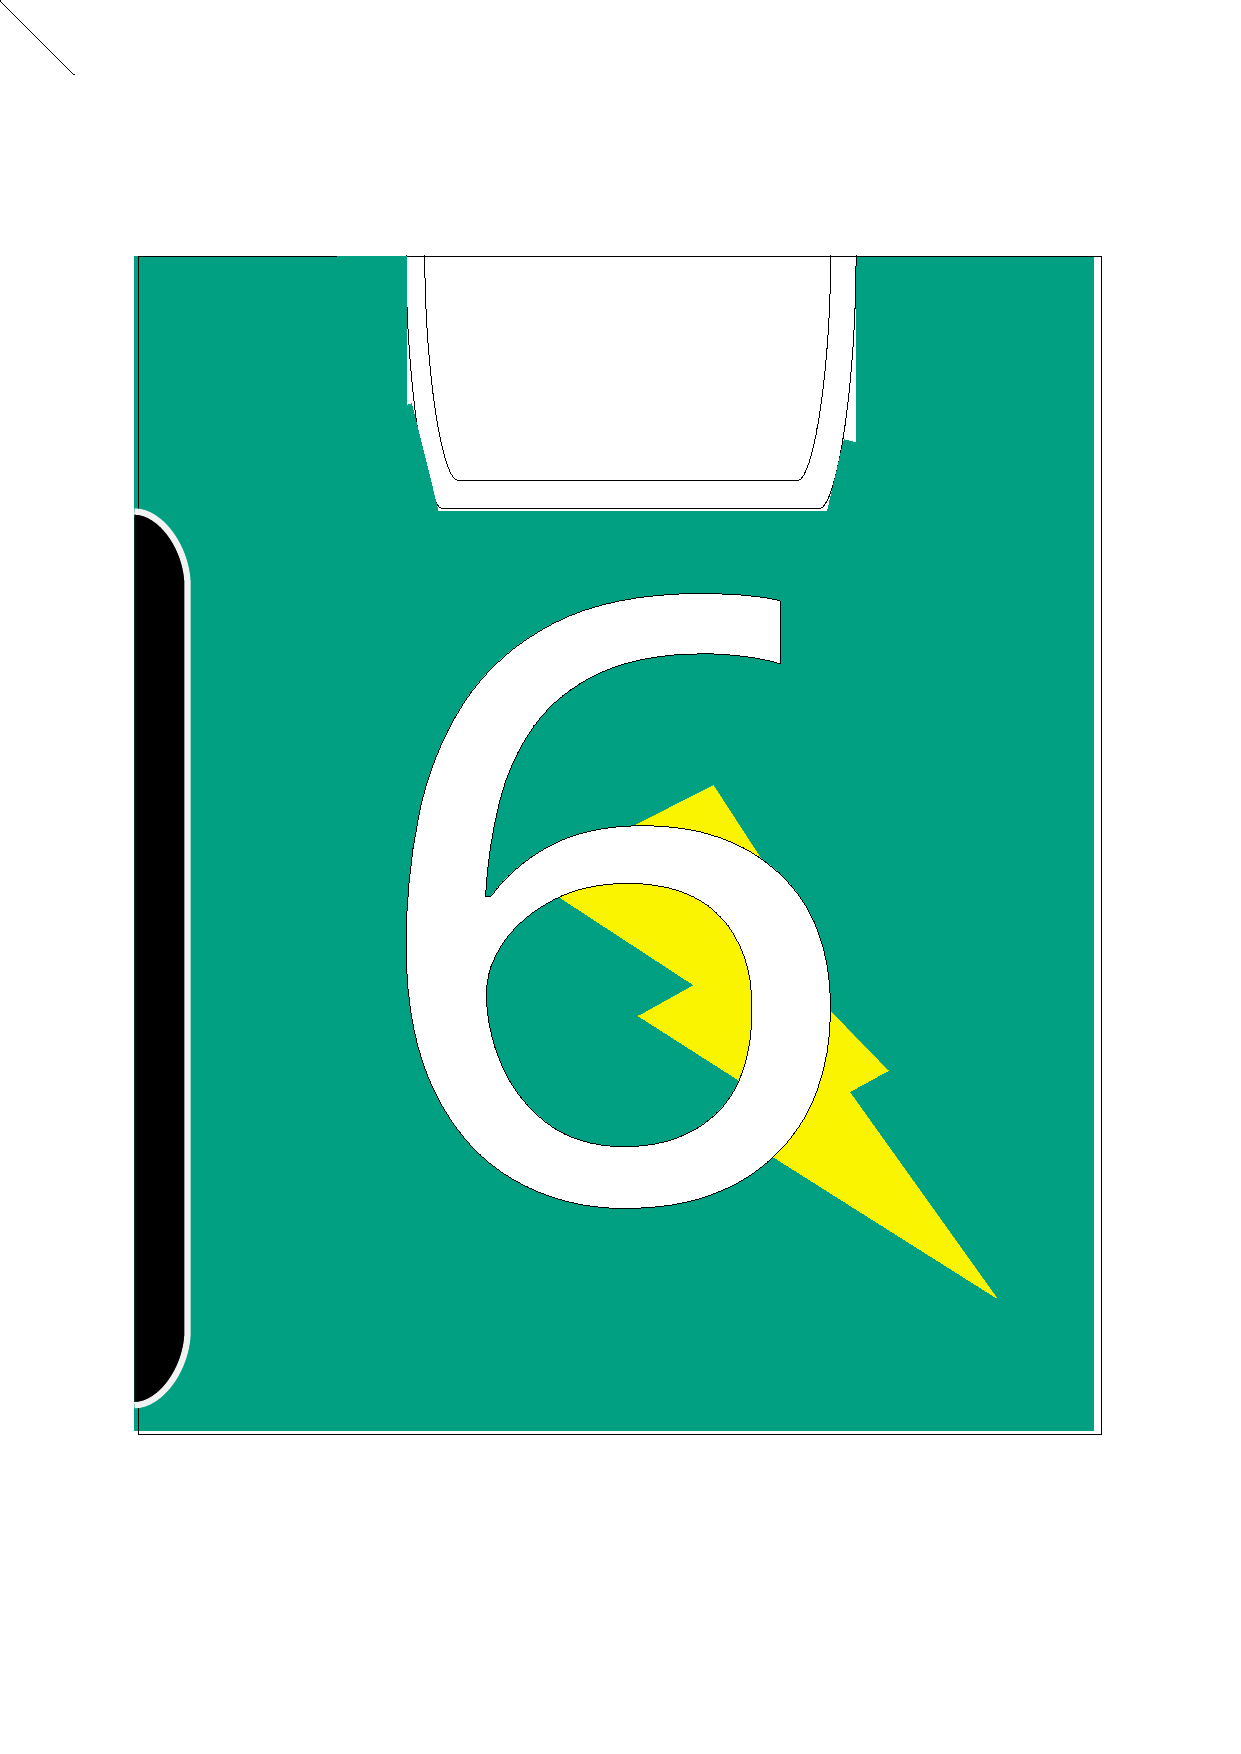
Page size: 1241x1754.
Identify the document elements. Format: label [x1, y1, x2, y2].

table_header [139, 257, 1101, 1434]
